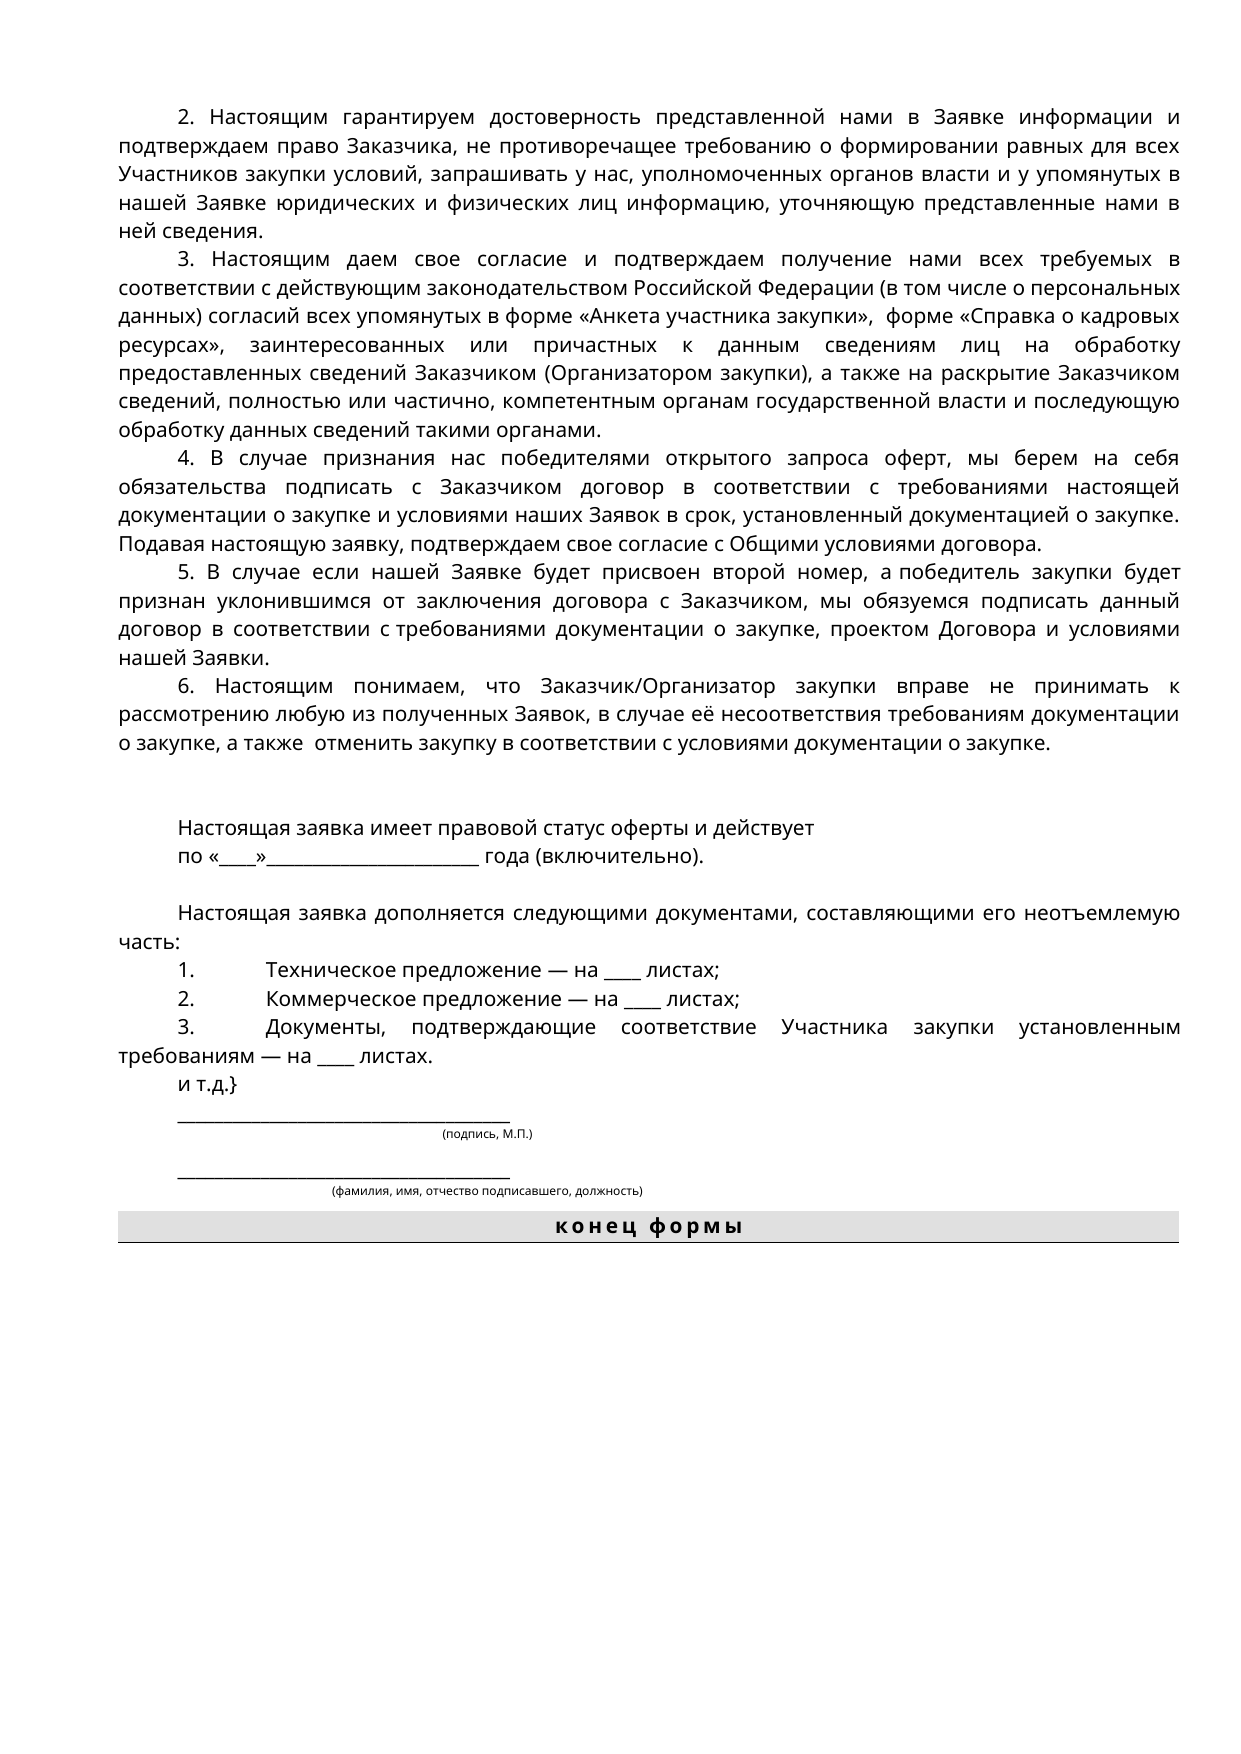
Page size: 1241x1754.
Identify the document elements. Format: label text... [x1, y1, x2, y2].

text Настоящая заявка имеет правовой статус оферты и действует [118, 813, 1181, 842]
text по «____»_______________________ года (включительно). [118, 842, 1181, 870]
text Настоящая заявка дополняется следующими документами, составляющими его неотъемлемую часть: [118, 898, 1181, 955]
text (фамилия, имя, отчество подписавшего, должность) [118, 1183, 797, 1211]
text ____________________________________ [118, 1154, 1181, 1183]
text 6. Настоящим понимаем, что Заказчик/Организатор закупки вправе не принимать к рассмотрению любую из полученных Заявок, в случае её несоответствия требованиям документации о закупке, а также отменить закупку в соответствии с условиями документации о закупке. [118, 671, 1181, 756]
text 3. Настоящим даем свое согласие и подтверждаем получение нами всех требуемых в соответствии с действующим законодательством Российской Федерации (в том числе о персональных данных) согласий всех упомянутых в форме «Анкета участника закупки», форме «Справка о кадровых ресурсах», заинтересованных или причастных к данным сведениям лиц на обработку предоставленных сведений Заказчиком (Организатором закупки), а также на раскрытие Заказчиком сведений, полностью или частично, компетентным органам государственной власти и последующую обработку данных сведений такими органами. [118, 244, 1181, 443]
text 2. Настоящим гарантируем достоверность представленной нами в Заявке информации и подтверждаем право Заказчика, не противоречащее требованию о формировании равных для всех Участников закупки условий, запрашивать у нас, уполномоченных органов власти и у упомянутых в нашей Заявке юридических и физических лиц информацию, уточняющую представленные нами в ней сведения. [118, 102, 1181, 244]
text 5. В случае если нашей Заявке будет присвоен второй номер, а победитель закупки будет признан уклонившимся от заключения договора с Заказчиком, мы обязуемся подписать данный договор в соответствии с требованиями документации о закупке, проектом Договора и условиями нашей Заявки. [118, 557, 1181, 671]
text 2. Коммерческое предложение — на ____ листах; [118, 984, 1181, 1012]
text (подпись, М.П.) [118, 1126, 797, 1154]
text конец формы [118, 1211, 1179, 1242]
text 1. Техническое предложение — на ____ листах; [118, 955, 1181, 984]
text и т.д.} [118, 1069, 1181, 1098]
text 3. Документы, подтверждающие соответствие Участника закупки установленным требованиям — на ____ листах. [118, 1012, 1181, 1069]
text 4. В случае признания нас победителями открытого запроса оферт, мы берем на себя обязательства подписать с Заказчиком договор в соответствии с требованиями настоящей документации о закупке и условиями наших Заявок в срок, установленный документацией о закупке. Подавая настоящую заявку, подтверждаем свое согласие с Общими условиями договора. [118, 443, 1181, 557]
text ____________________________________ [118, 1098, 1181, 1126]
